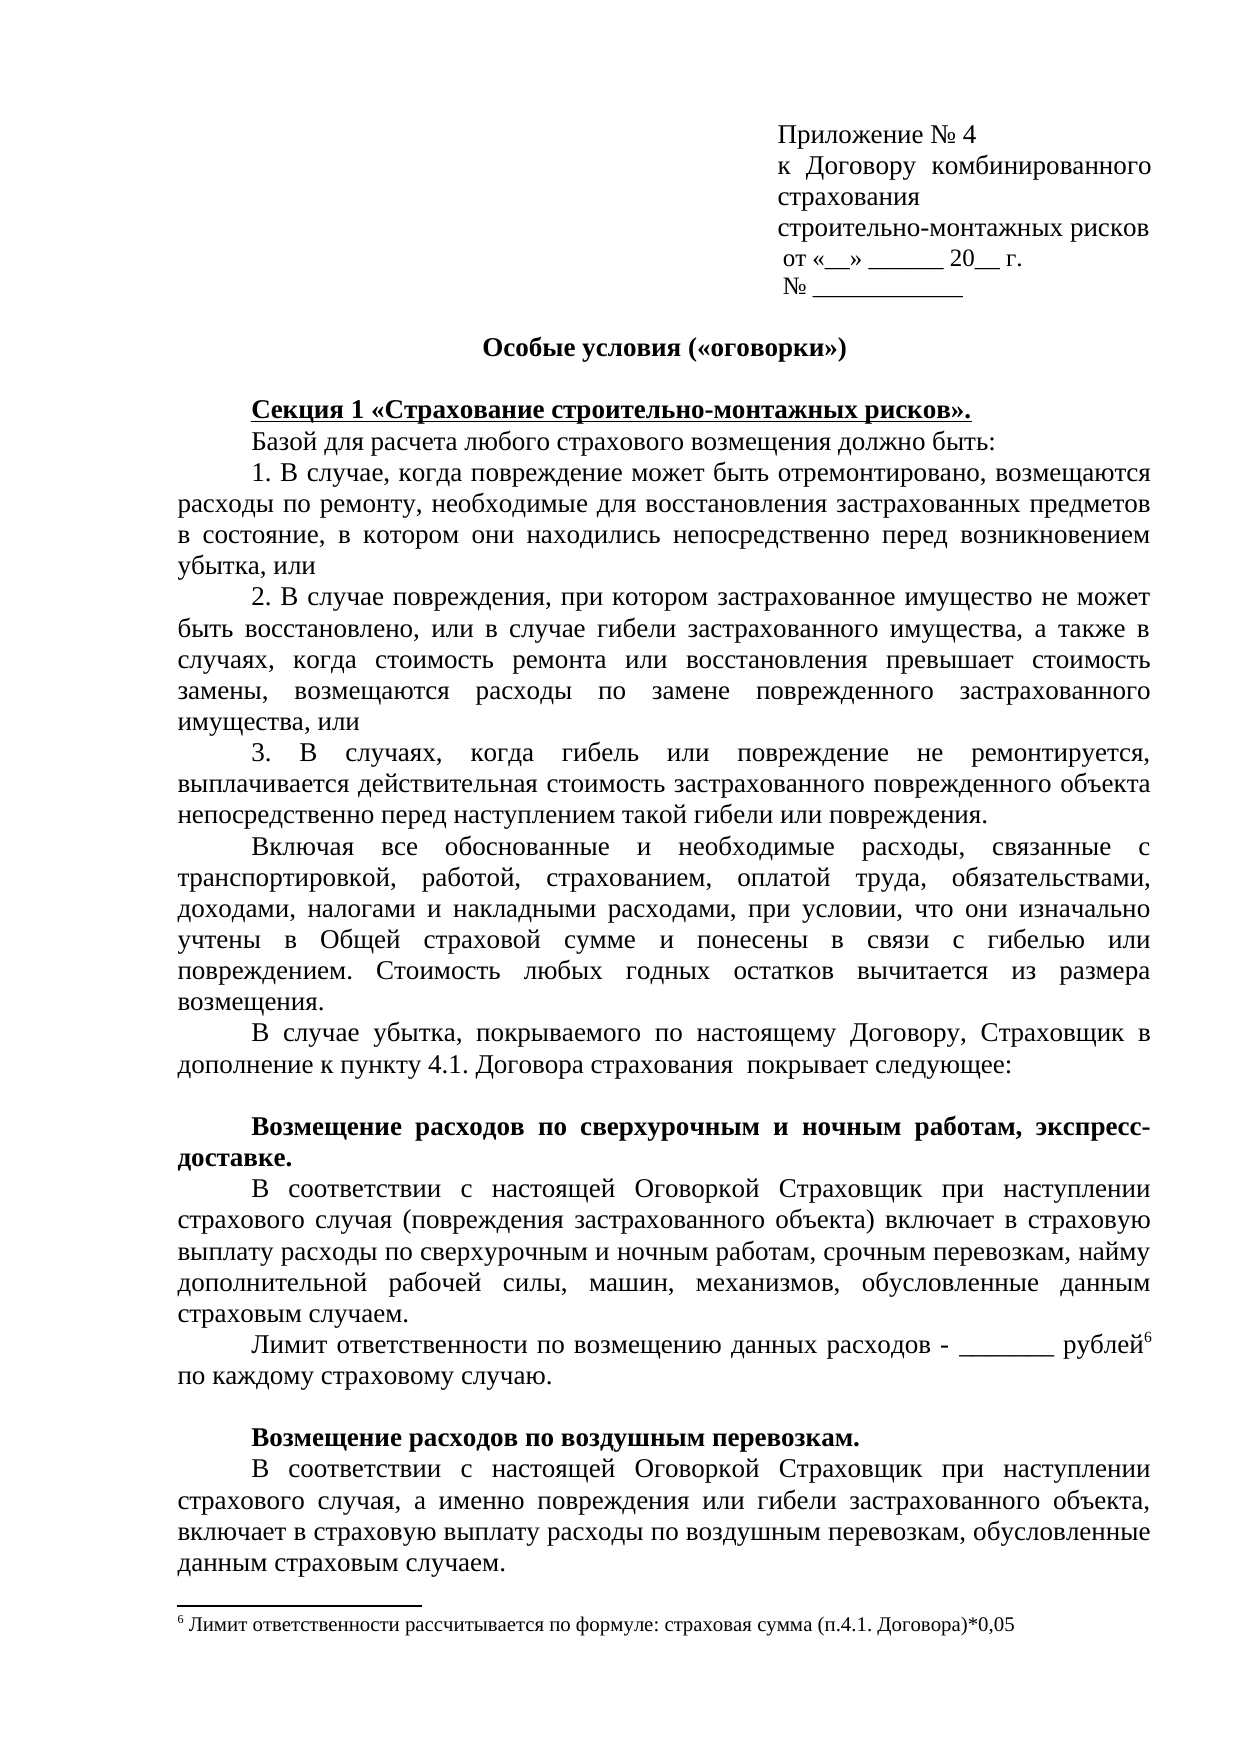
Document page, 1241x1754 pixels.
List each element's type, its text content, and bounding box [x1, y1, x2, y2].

text 3. В случаях, когда гибель или повреждение не ремонтируется, выплачивается действительная стоимость застрахованного поврежденного объекта непосредственно перед наступлением такой гибели или повреждения. [177, 736, 1152, 830]
text Возмещение расходов по сверхурочным и ночным работам, экспресс-доставке. [177, 1110, 1152, 1172]
text к Договору комбинированного страхования [777, 149, 1152, 212]
text Секция 1 «Страхование строительно-монтажных рисков». [177, 394, 1152, 425]
text В соответствии с настоящей Оговоркой Страховщик при наступлении страхового случая, а именно повреждения или гибели застрахованного объекта, включает в страховую выплату расходы по воздушным перевозкам, обусловленные данным страховым случаем. [177, 1453, 1152, 1577]
text 1. В случае, когда повреждение может быть отремонтировано, возмещаются расходы по ремонту, необходимые для восстановления застрахованных предметов в состояние, в котором они находились непосредственно перед возникновением убытка, или [177, 456, 1152, 581]
text № ____________ [177, 271, 1152, 300]
text Лимит ответственности по возмещению данных расходов - _______ рублей по каждому страховому случаю. [177, 1328, 1152, 1390]
text В соответствии с настоящей Оговоркой Страховщик при наступлении страхового случая (повреждения застрахованного объекта) включает в страховую выплату расходы по сверхурочным и ночным работам, срочным перевозкам, найму дополнительной рабочей силы, машин, механизмов, обусловленные данным страховым случаем. [177, 1172, 1152, 1328]
text от «__» ______ 20__ г. [177, 243, 1152, 271]
text В случае убытка, покрываемого по настоящему Договору, Страховщик в дополнение к пункту 4.1. Договора страхования покрывает следующее: [177, 1017, 1152, 1079]
text 2. В случае повреждения, при котором застрахованное имущество не может быть восстановлено, или в случае гибели застрахованного имущества, а также в случаях, когда стоимость ремонта или восстановления превышает стоимость замены, возмещаются расходы по замене поврежденного застрахованного имущества, или [177, 581, 1152, 736]
text Приложение № 4 [777, 118, 1152, 149]
text строительно-монтажных рисков [777, 212, 1152, 243]
text Базой для расчета любого страхового возмещения должно быть: [177, 425, 1152, 456]
text Особые условия («оговорки») [177, 331, 1152, 362]
text Включая все обоснованные и необходимые расходы, связанные с транспортировкой, работой, страхованием, оплатой труда, обязательствами, доходами, налогами и накладными расходами, при условии, что они изначально учтены в Общей страховой сумме и понесены в связи с гибелью или повреждением. Стоимость любых годных остатков вычитается из размера возмещения. [177, 830, 1152, 1017]
text Возмещение расходов по воздушным перевозкам. [177, 1421, 1152, 1453]
